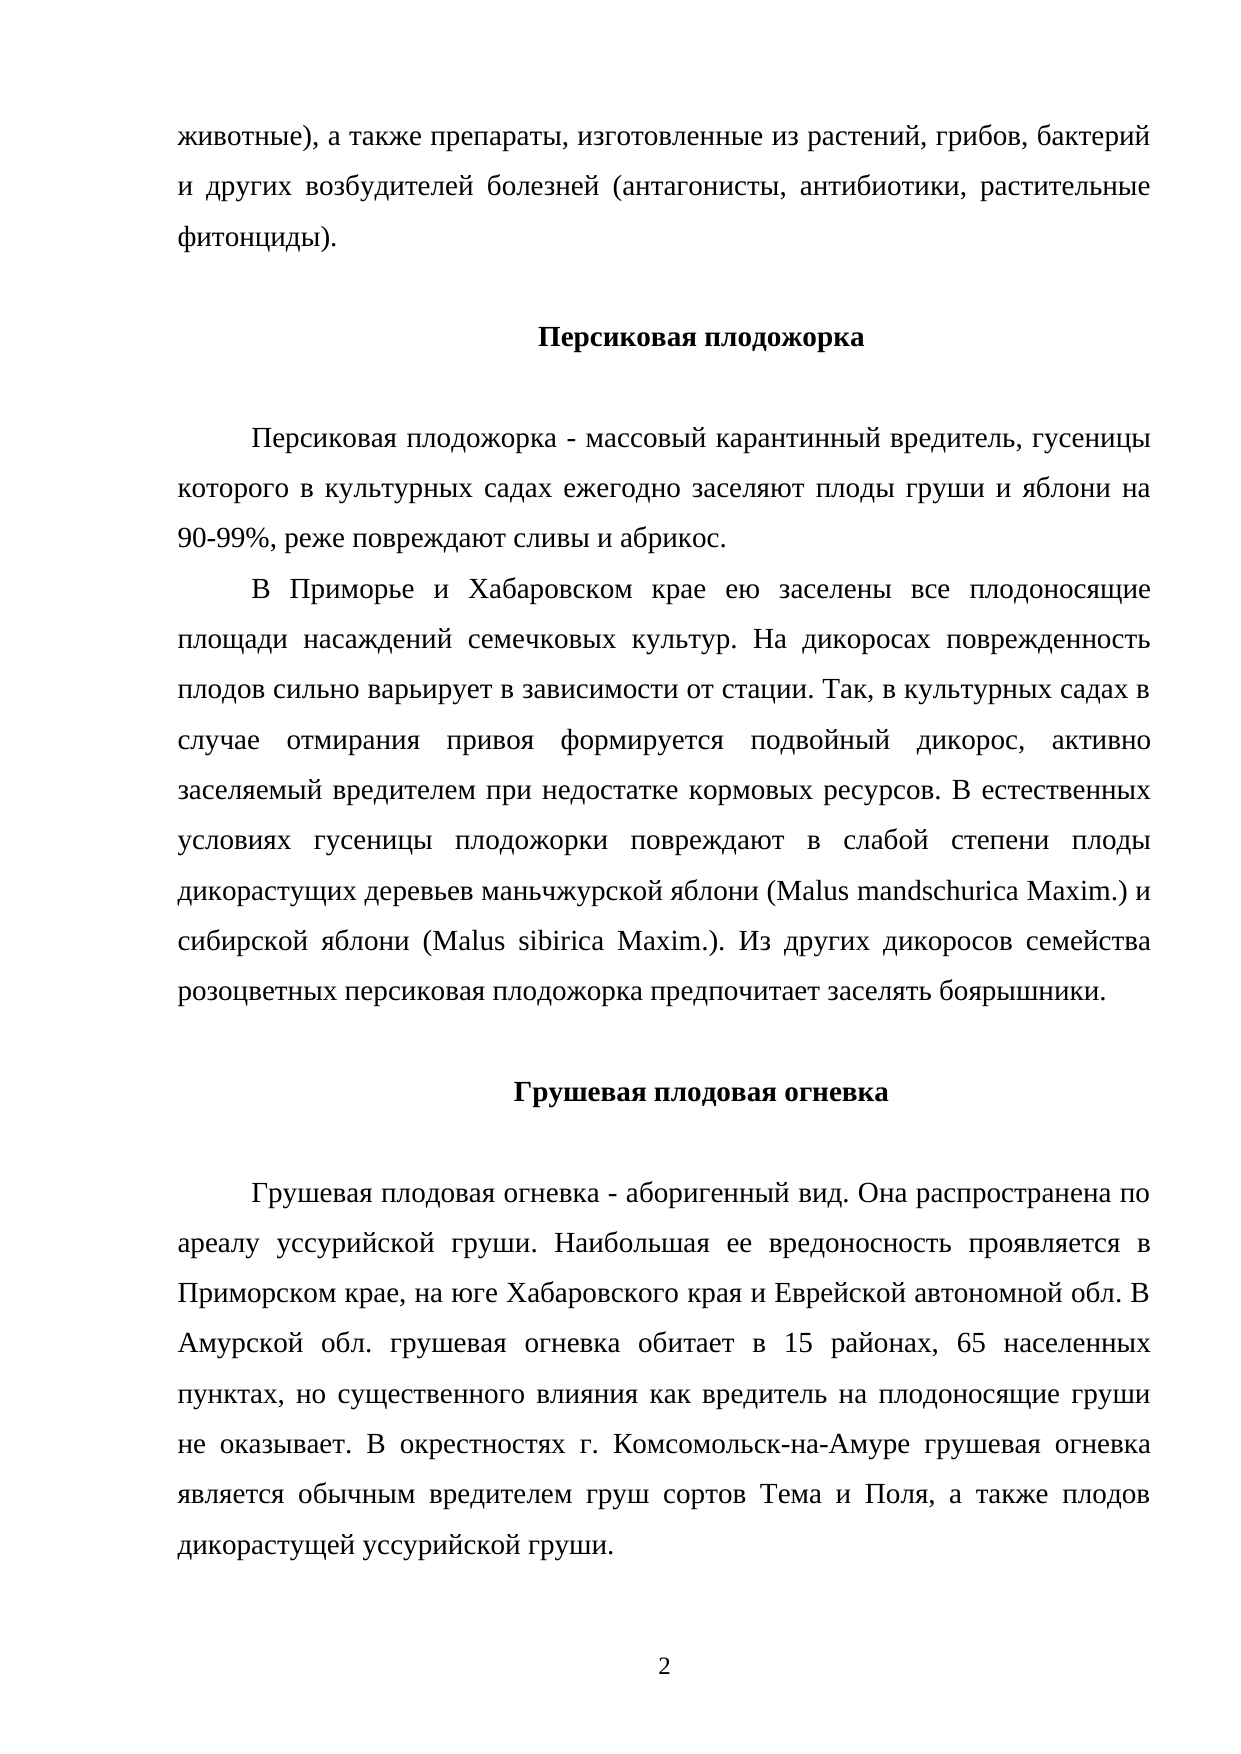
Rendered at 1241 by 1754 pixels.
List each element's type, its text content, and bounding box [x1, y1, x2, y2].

text Грушевая плодовая огневка - аборигенный вид. Она распространена по ареалу уссурийской груши. Наибольшая ее вредоносность проявляется в Приморском крае, на юге Хабаровского края и Еврейской автономной обл. В Амурской обл. грушевая огневка обитает в 15 районах, 65 населенных пунктах, но существенного влияния как вредитель на плодоносящие груши не оказывает. В окрестностях г. Комсомольск-на-Амуре грушевая огневка является обычным вредителем груш сортов Тема и Поля, а также плодов дикорастущей уссурийской груши. [177, 1175, 1152, 1560]
text Персиковая плодожорка [177, 319, 1152, 353]
text Персиковая плодожорка - массовый карантинный вредитель, гусеницы которого в культурных садах ежегодно заселяют плоды груши и яблони на 90-99%, реже повреждают сливы и абрикос. [177, 420, 1152, 554]
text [177, 118, 1152, 252]
text В Приморье и Хабаровском крае ею заселены все плодоносящие площади насаждений семечковых культур. На дикоросах поврежденность плодов сильно варьирует в зависимости от стации. Так, в культурных садах в случае отмирания привоя формируется подвойный дикорос, активно заселяемый вредителем при недостатке кормовых ресурсов. В естественных условиях гусеницы плодожорки повреждают в слабой степени плоды дикорастущих деревьев маньчжурской яблони (Malus mandschurica Maxim.) и сибирской яблони (Malus sibirica Maxim.). Из других дикоросов семейства розоцветных персиковая плодожорка предпочитает заселять боярышники. [177, 571, 1152, 1007]
text Грушевая плодовая огневка [177, 1074, 1152, 1108]
